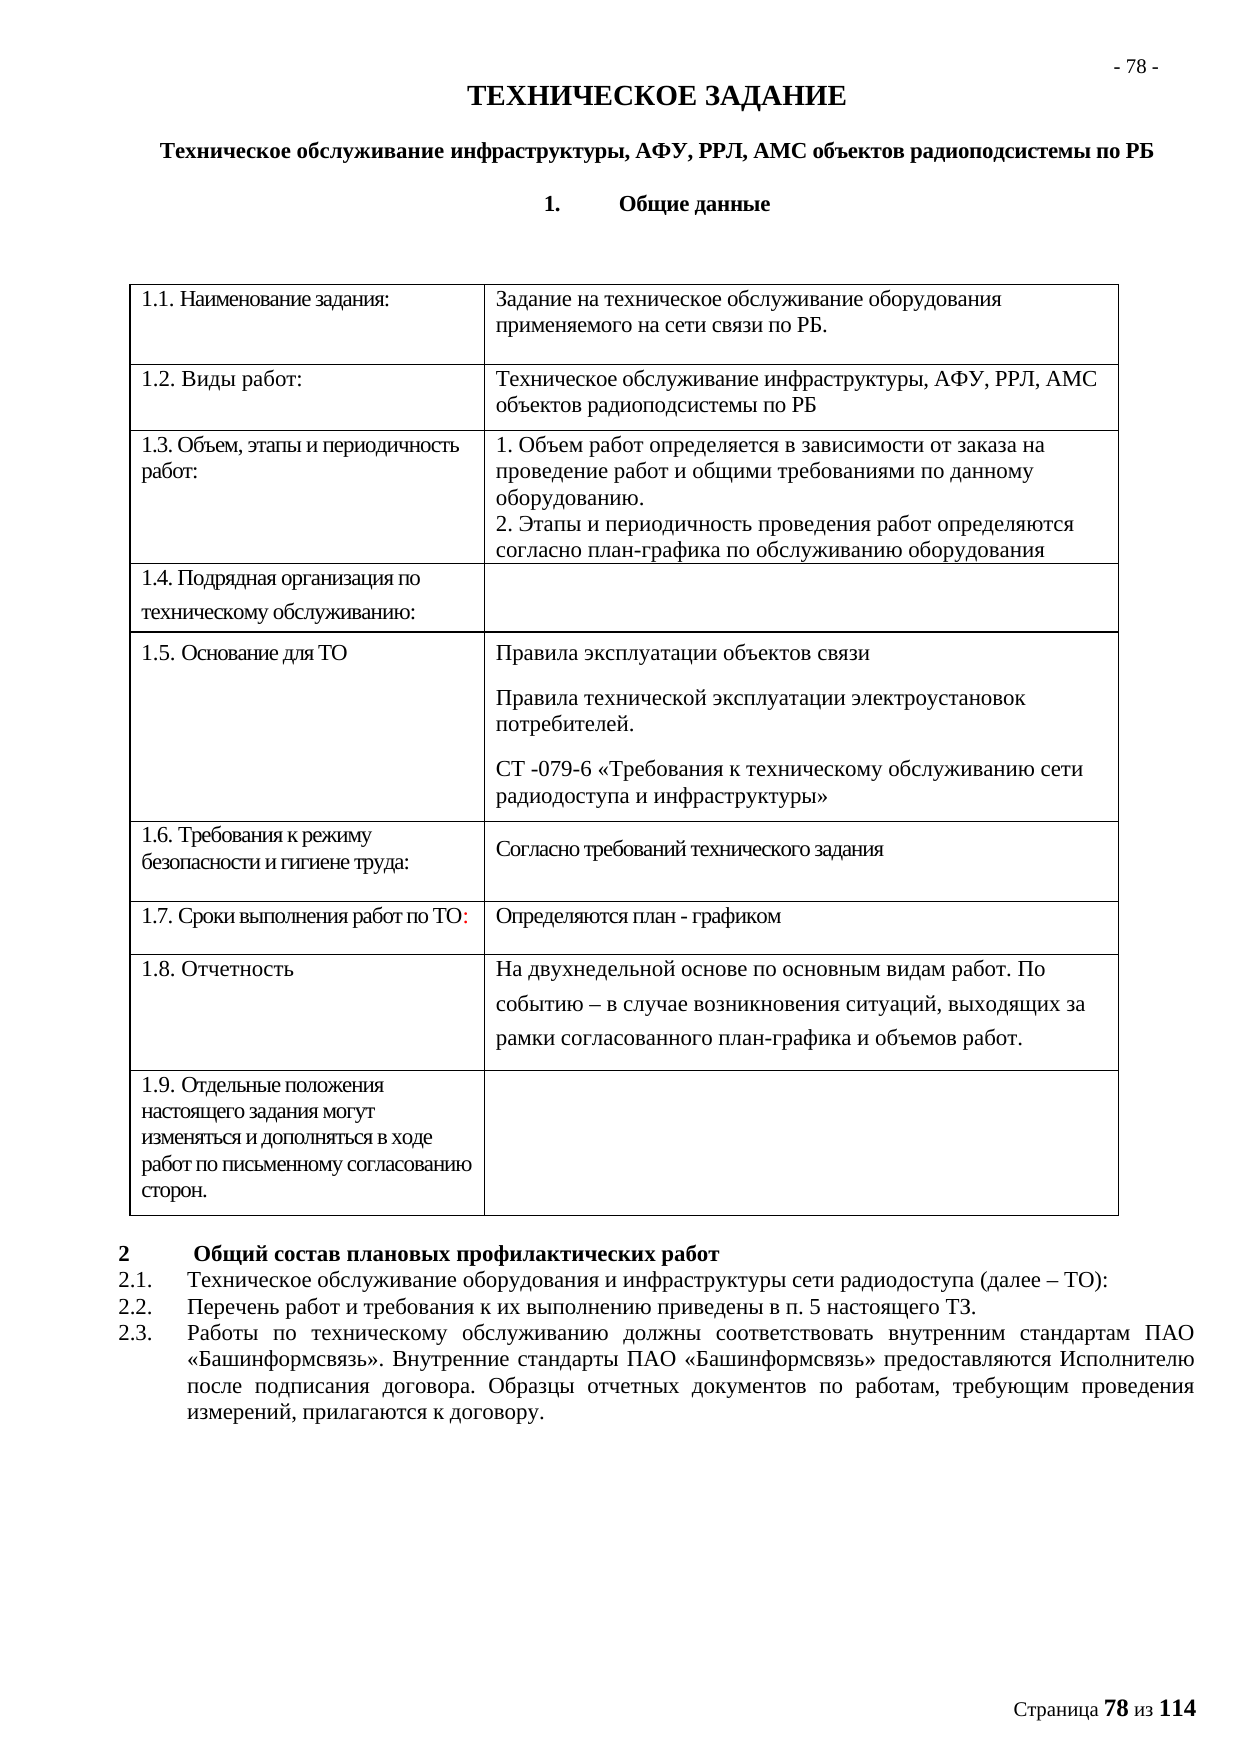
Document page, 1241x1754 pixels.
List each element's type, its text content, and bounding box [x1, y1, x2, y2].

list Общий состав плановых профилактических работ [118, 1240, 1196, 1266]
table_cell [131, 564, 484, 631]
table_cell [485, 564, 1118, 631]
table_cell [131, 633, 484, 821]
list Перечень работ и требования к их выполнению приведены в п. 5 настоящего ТЗ. [118, 1293, 1196, 1319]
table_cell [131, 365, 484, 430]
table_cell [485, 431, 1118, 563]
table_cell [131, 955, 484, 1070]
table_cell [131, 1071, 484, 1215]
text 1. Общие данные [118, 190, 1196, 217]
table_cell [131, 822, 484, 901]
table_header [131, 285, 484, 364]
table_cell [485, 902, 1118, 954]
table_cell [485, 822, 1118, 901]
list Работы по техническому обслуживанию должны соответствовать внутренним стандартам ПАО «Башинформсвязь». Внутренние стандарты ПАО «Башинформсвязь» предоставляются Исполнителю после подписания договора. Образцы отчетных документов по работам, требующим проведения измерений, прилагаются к договору. [118, 1319, 1196, 1424]
text Техническое обслуживание инфраструктуры, АФУ, РРЛ, АМС объектов радиоподсистемы по РБ [118, 138, 1196, 164]
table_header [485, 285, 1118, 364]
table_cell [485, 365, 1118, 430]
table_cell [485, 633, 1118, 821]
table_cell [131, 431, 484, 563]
list Техническое обслуживание оборудования и инфраструктуры сети радиодоступа (далее – ТО): [118, 1266, 1196, 1293]
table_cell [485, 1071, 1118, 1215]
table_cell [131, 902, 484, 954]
title ТЕХНИЧЕСКОЕ ЗАДАНИЕ [118, 78, 1196, 111]
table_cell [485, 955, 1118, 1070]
